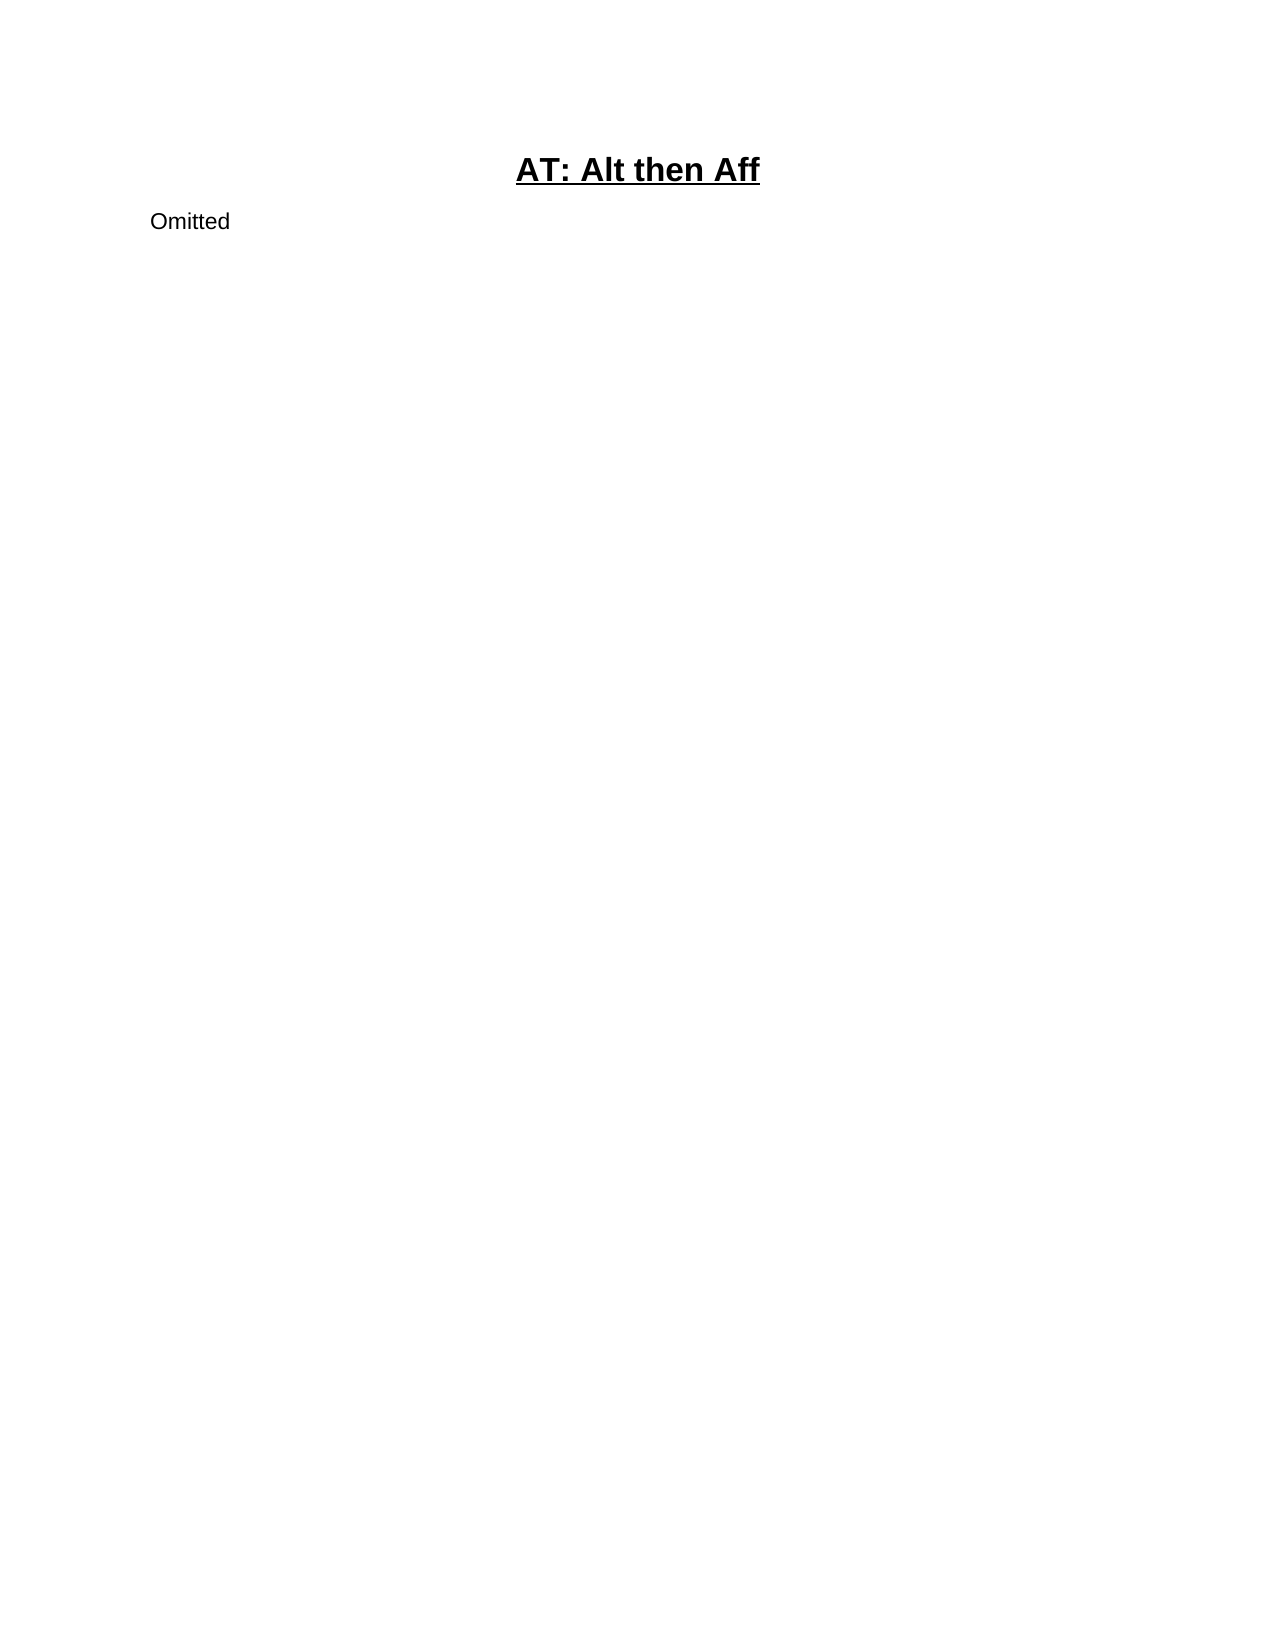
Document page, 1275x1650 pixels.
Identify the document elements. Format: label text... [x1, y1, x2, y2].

subtitle AT: Alt then Aff [150, 150, 1125, 188]
text Omitted [150, 208, 1125, 234]
